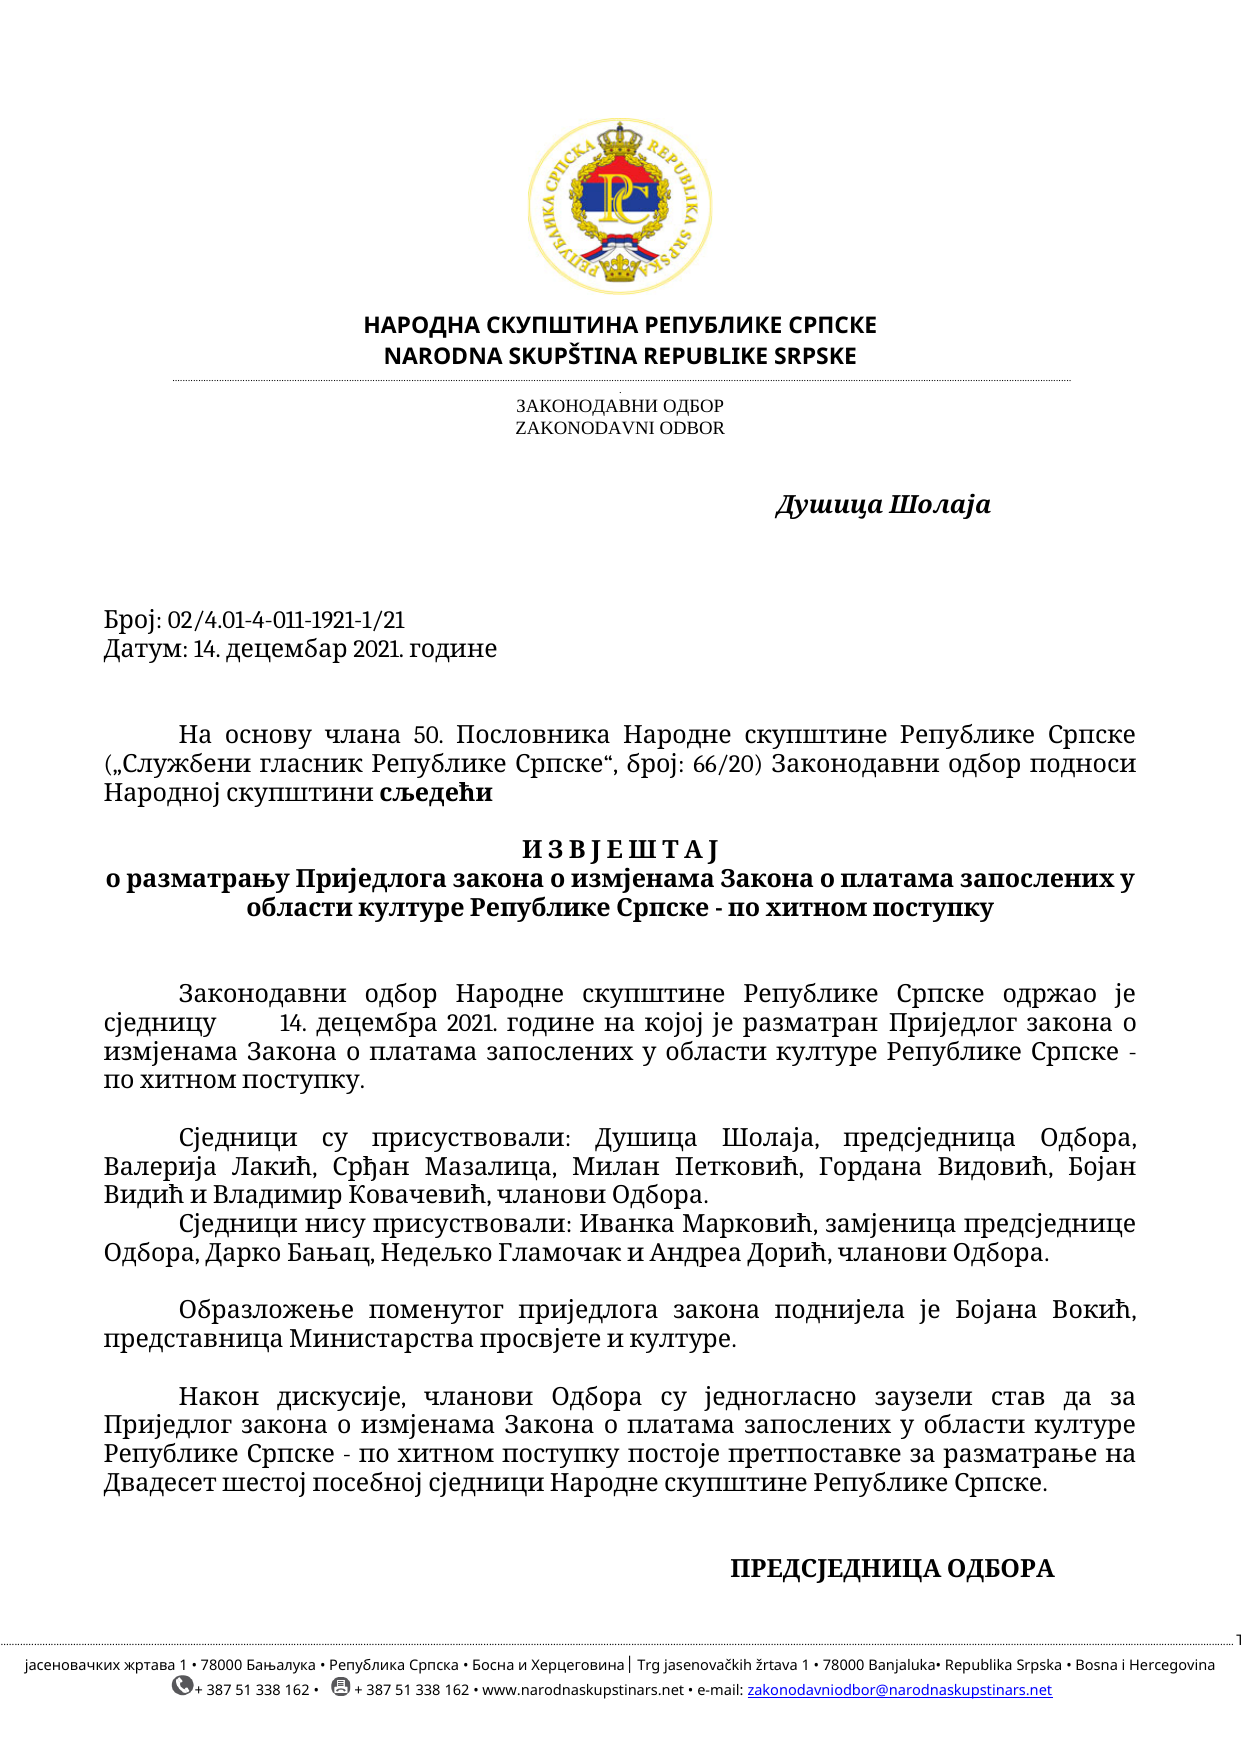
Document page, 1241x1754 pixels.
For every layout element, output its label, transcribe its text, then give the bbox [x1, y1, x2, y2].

text И З В Ј Е Ш Т А Ј [103, 836, 1137, 865]
text Законодавни одбор Народне скупштине Републике Српске одржао је сједницу 14. децембра 2021. године на којој је разматран Приједлог закона о измјенама Закона о платама запослених у области културе Републике Српске - по хитном поступку. [103, 980, 1137, 1095]
text На основу члана 50. Пословника Народне скупштине Републике Српске („Службени гласник Републике Српске“, број: 66/20) Законодавни одбор подноси Народној скупштини сљедећи [103, 721, 1137, 807]
text о разматрању Приједлога закона о измјенама Закона о платама запослених у области културе Републике Српске - по хитном поступку [103, 865, 1137, 922]
text Датум: 14. децембар 2021. године [103, 635, 1137, 664]
text ПРЕДСЈЕДНИЦА ОДБОРА [103, 1555, 1137, 1584]
text Образложење поменутог приједлога закона поднијела је Бојана Вокић, представница Министарства просвјете и културе. [103, 1296, 1137, 1354]
text Након дискусије, чланови Одбора су једногласно заузели став да за Приједлог закона о измјенама Закона о платама запослених у области културе Републике Српске - по хитном поступку постоје претпоставке за разматрање на Двадесет шестој посебној сједници Народне скупштине Републике Српске. [103, 1382, 1137, 1497]
text Сједници су присуствовали: Душица Шолаја, предсједница Одбора, Валерија Лакић, Срђан Мазалица, Милан Петковић, Гордана Видовић, Бојан Видић и Владимир Ковачевић, чланови Одбора. [103, 1124, 1137, 1210]
text Душица Шолаја [103, 491, 1137, 520]
text Број: 02/4.01-4-011-1921-1/21 [103, 606, 1137, 635]
text Сједници нису присуствовали: Иванка Марковић, замјеница предсједнице Одбора, Дарко Бањац, Недељко Гламочак и Андреа Дорић, чланови Одбора. [103, 1210, 1137, 1267]
